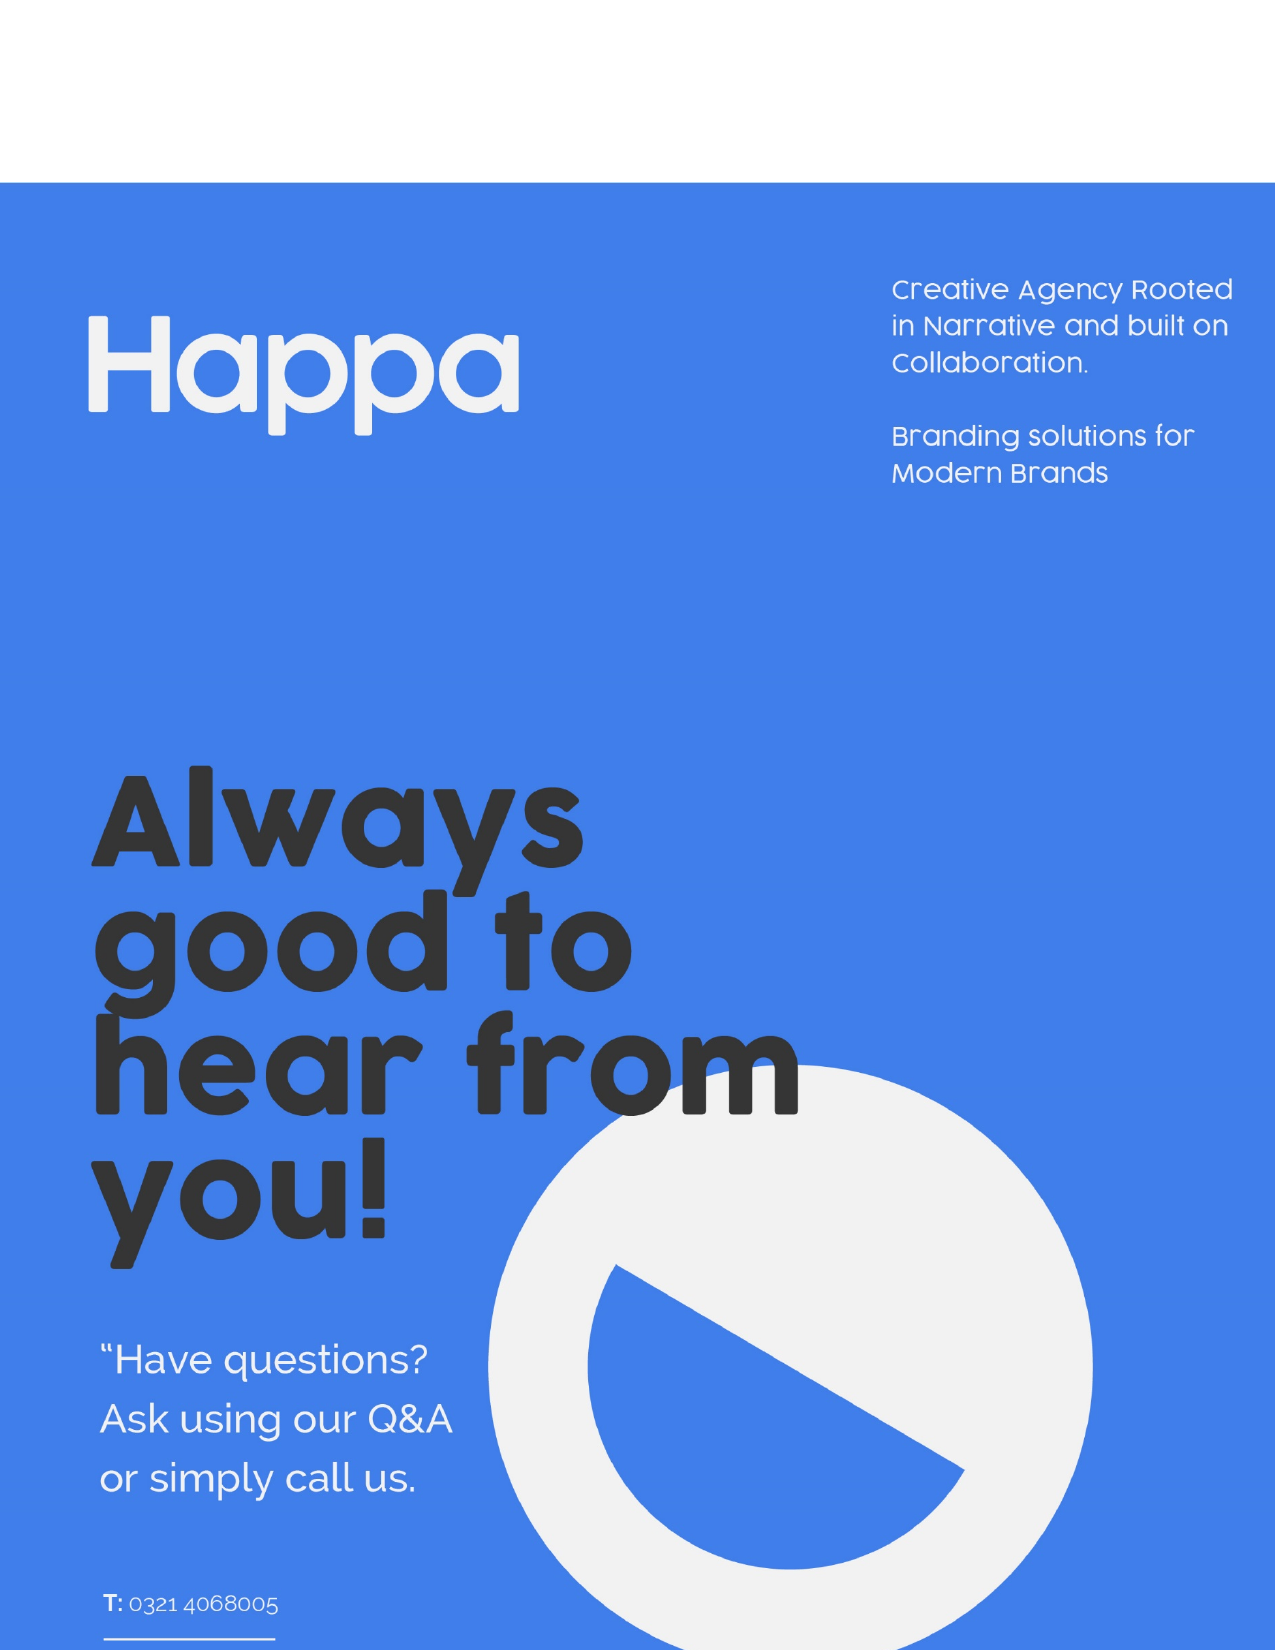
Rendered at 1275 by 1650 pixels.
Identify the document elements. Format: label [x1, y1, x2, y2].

picture [0, 182, 1275, 1650]
